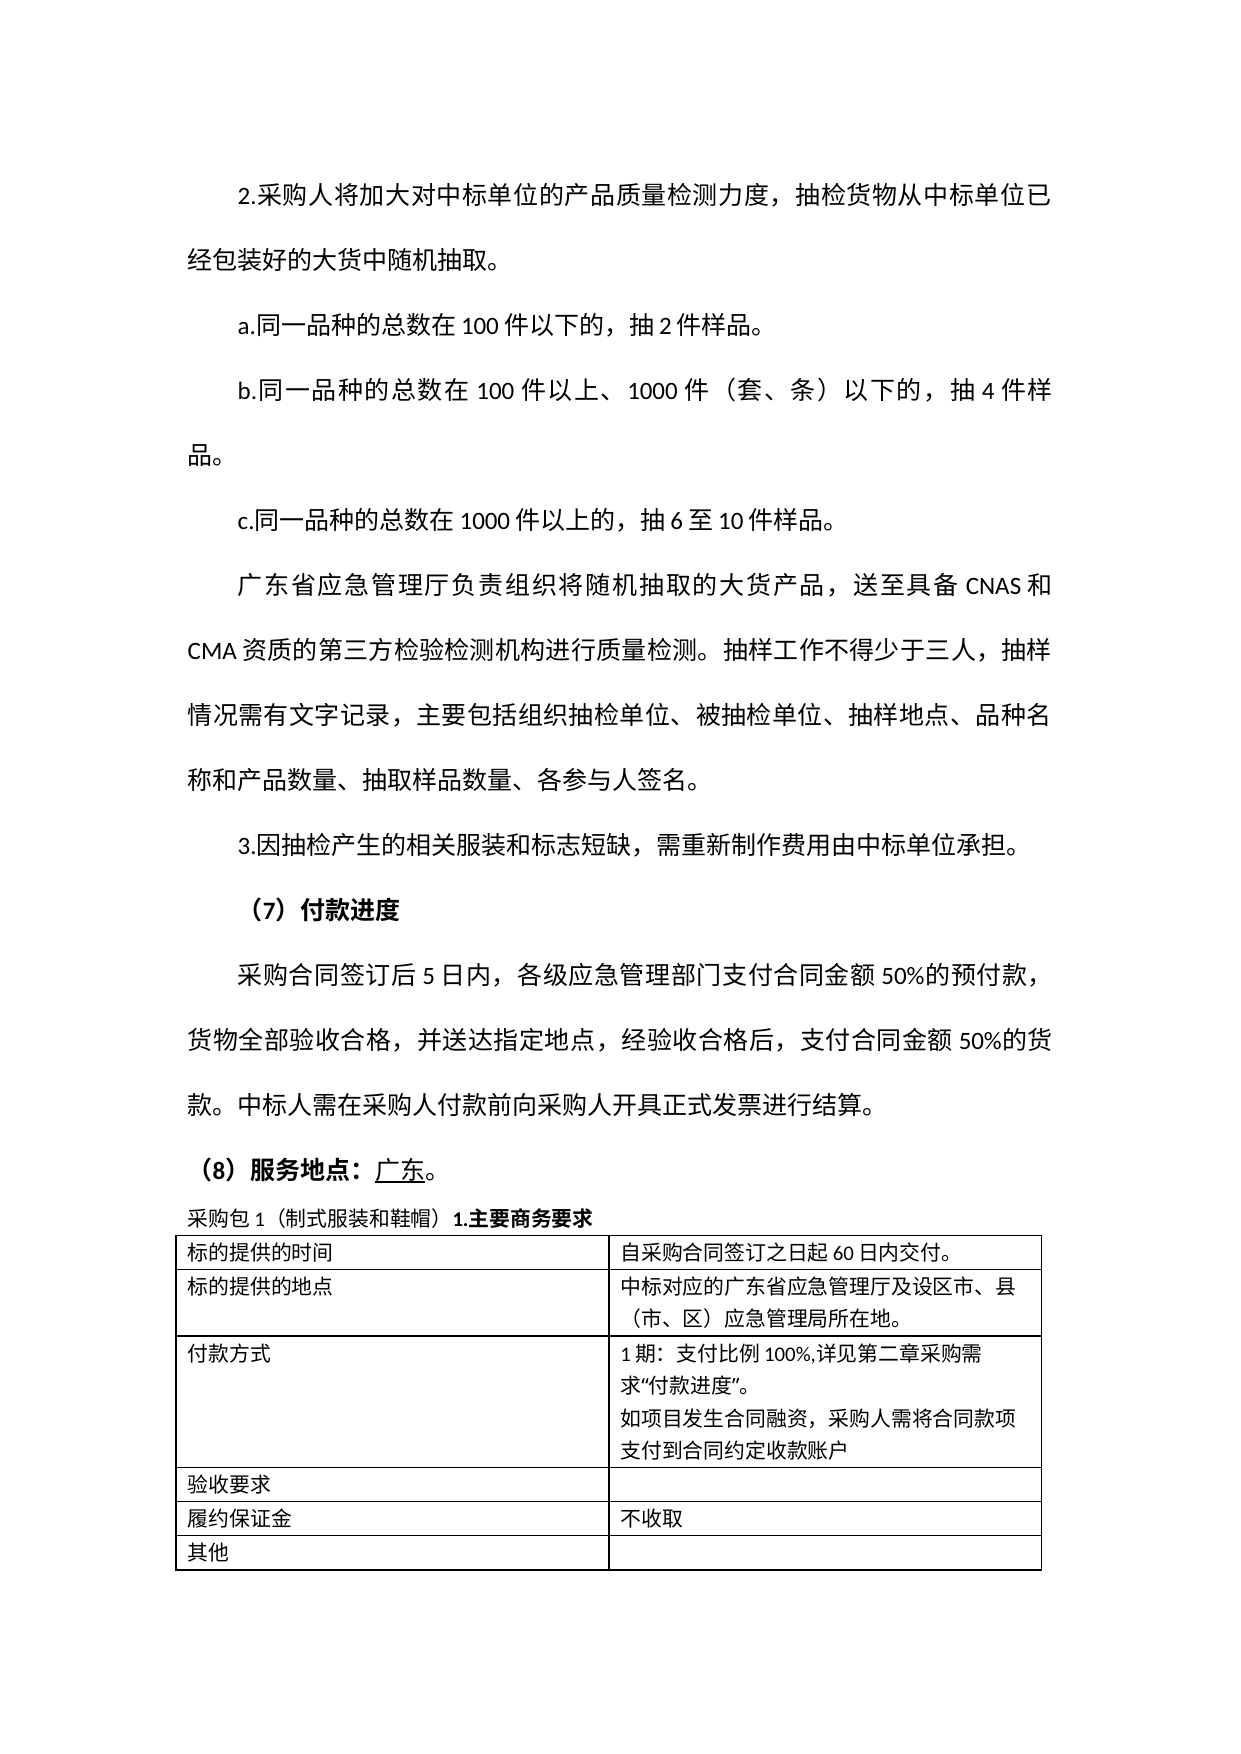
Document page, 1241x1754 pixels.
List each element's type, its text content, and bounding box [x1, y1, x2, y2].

table_header 自采购合同签订之日起60日内交付。 [610, 1236, 1041, 1268]
table_cell 验收要求 [177, 1468, 608, 1501]
text a.同一品种的总数在100件以下的，抽2件样品。 [187, 292, 1053, 357]
text 采购包1（制式服装和鞋帽）1.主要商务要求 [187, 1202, 1053, 1234]
text （7）付款进度 [187, 877, 1053, 942]
text 3.因抽检产生的相关服装和标志短缺，需重新制作费用由中标单位承担。 [187, 812, 1053, 877]
text （8）服务地点：广东。 [187, 1137, 1053, 1202]
text 广东省应急管理厅负责组织将随机抽取的大货产品，送至具备CNAS和CMA资质的第三方检验检测机构进行质量检测。抽样工作不得少于三人，抽样情况需有文字记录，主要包括组织抽检单位、被抽检单位、抽样地点、品种名称和产品数量、抽取样品数量、各参与人签名。 [187, 552, 1053, 812]
table_cell 其他 [177, 1536, 608, 1569]
text 2.采购人将加大对中标单位的产品质量检测力度，抽检货物从中标单位已经包装好的大货中随机抽取。 [187, 162, 1053, 292]
table_cell 标的提供的地点 [177, 1270, 608, 1335]
text c.同一品种的总数在1000件以上的，抽6至10件样品。 [187, 487, 1053, 552]
table_cell 付款方式 [177, 1337, 608, 1467]
table_cell [610, 1536, 1041, 1569]
table_cell 1期：支付比例100%,详见第二章采购需求“付款进度”。 如项目发生合同融资，采购人需将合同款项支付到合同约定收款账户 [610, 1337, 1041, 1467]
table_cell 不收取 [610, 1502, 1041, 1535]
table_cell [610, 1468, 1041, 1501]
text 采购合同签订后5日内，各级应急管理部门支付合同金额50%的预付款，货物全部验收合格，并送达指定地点，经验收合格后，支付合同金额50%的货款。中标人需在采购人付款前向采购人开具正式发票进行结算。 [187, 942, 1053, 1137]
table_cell 中标对应的广东省应急管理厅及设区市、县（市、区）应急管理局所在地。 [610, 1270, 1041, 1335]
text b.同一品种的总数在100件以上、1000件（套、条）以下的，抽4件样品。 [187, 357, 1053, 487]
table_cell 履约保证金 [177, 1502, 608, 1535]
table_header 标的提供的时间 [177, 1236, 608, 1268]
